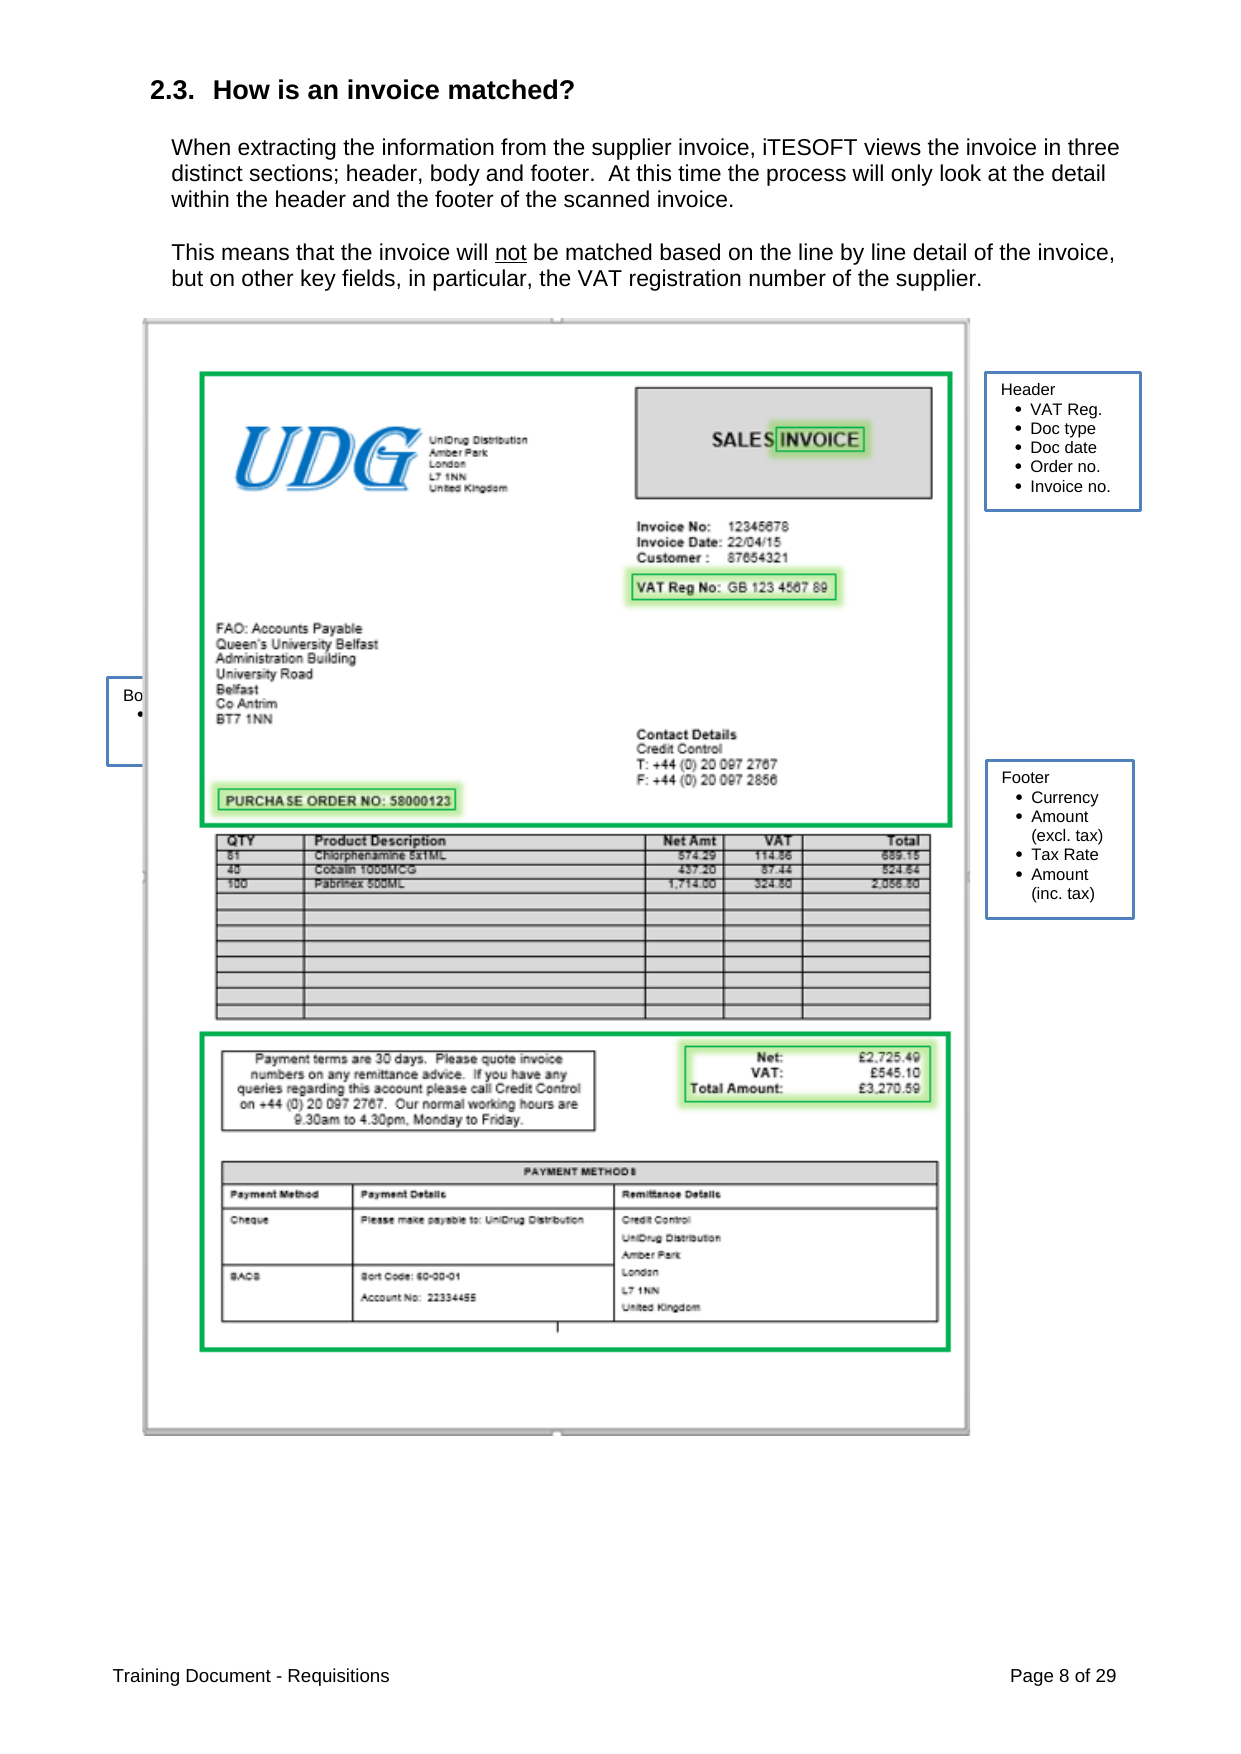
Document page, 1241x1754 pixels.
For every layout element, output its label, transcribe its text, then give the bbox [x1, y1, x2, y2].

subtitle How is an invoice matched? [150, 74, 1122, 105]
picture [142, 318, 971, 1436]
text When extracting the information from the supplier invoice, iTESOFT views the invoice in three distinct sections; header, body and footer. At this time the process will only look at the detail within the header and the footer of the scanned invoice. [171, 133, 1122, 213]
text This means that the invoice will not be matched based on the line by line detail of the invoice, but on other key fields, in particular, the VAT registration number of the supplier. [171, 239, 1122, 292]
